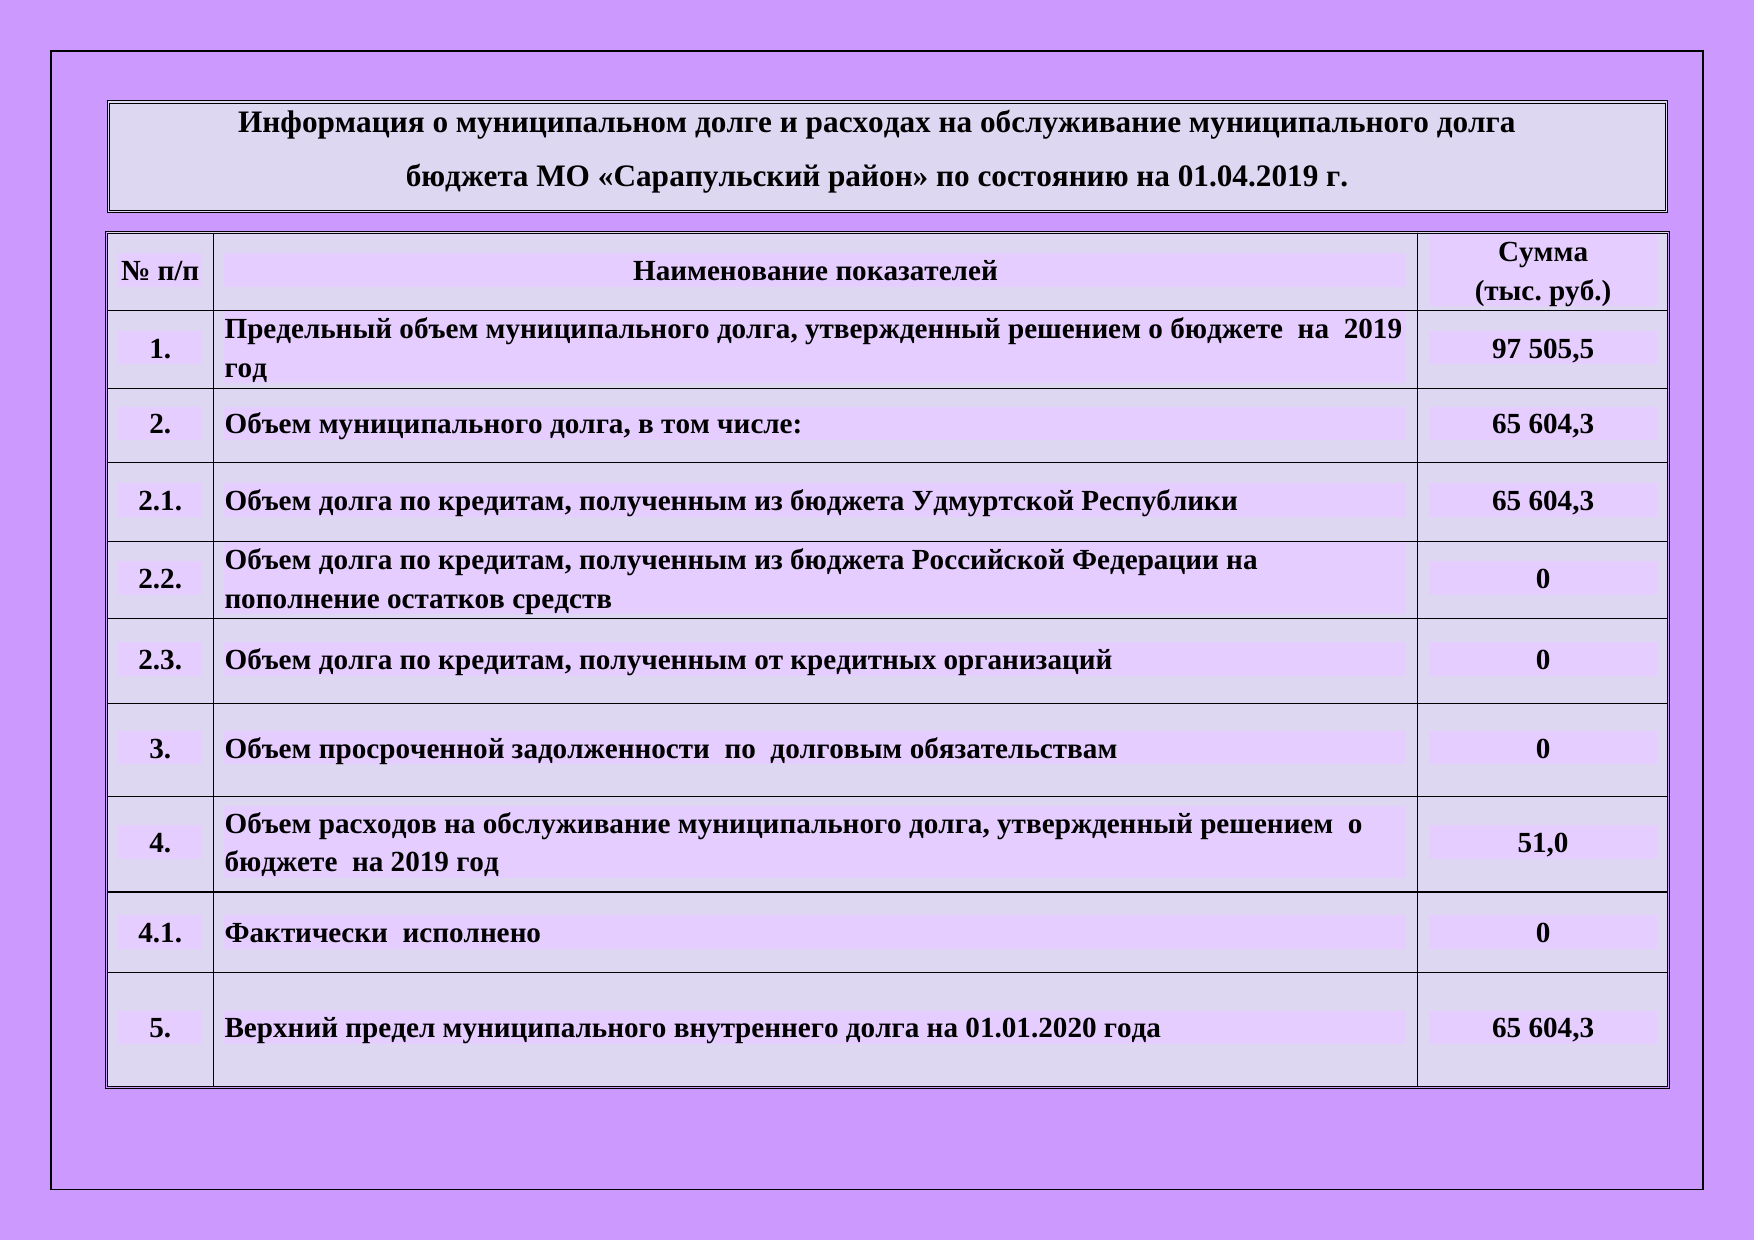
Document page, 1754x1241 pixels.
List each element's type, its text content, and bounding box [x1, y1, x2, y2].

table_cell Предельный объем муниципального долга, утвержденный решением о бюджете на 2019 год [214, 311, 1417, 388]
table_cell 4. [108, 797, 213, 891]
table_cell 2. [108, 389, 213, 462]
table_cell Объем долга по кредитам, полученным из бюджета Российской Федерации на пополнение остатков средств [214, 542, 1417, 618]
table_header Сумма (тыс. руб.) [1418, 234, 1667, 310]
table_cell 2.3. [108, 619, 213, 703]
table_cell Объем просроченной задолженности по долговым обязательствам [214, 704, 1417, 796]
table_cell 5. [108, 973, 213, 1086]
table_cell Объем долга по кредитам, полученным от кредитных организаций [214, 619, 1417, 703]
table_cell 97 505,5 [1418, 311, 1667, 388]
table_cell 2.2. [108, 542, 213, 618]
table_cell 65 604,3 [1418, 973, 1667, 1086]
table_header Наименование показателей [214, 234, 1417, 310]
table_cell Объем долга по кредитам, полученным из бюджета Удмуртской Республики [214, 463, 1417, 541]
table_cell 51,0 [1418, 797, 1667, 891]
table_cell Верхний предел муниципального внутреннего долга на 01.01.2020 года [214, 973, 1417, 1086]
text Информация о муниципальном долге и расходах на обслуживание муниципального долга [110, 104, 1665, 139]
table_cell 65 604,3 [1418, 463, 1667, 541]
table_cell 0 [1418, 704, 1667, 796]
text бюджета МО «Сарапульский район» по состоянию на 01.04.2019 г. [110, 154, 1665, 210]
table_cell Объем муниципального долга, в том числе: [214, 389, 1417, 462]
table_cell 4.1. [108, 893, 213, 972]
table_cell 0 [1418, 893, 1667, 972]
table_cell 65 604,3 [1418, 389, 1667, 462]
table_cell 0 [1418, 619, 1667, 703]
table_cell 2.1. [108, 463, 213, 541]
table_cell 3. [108, 704, 213, 796]
table_cell Объем расходов на обслуживание муниципального долга, утвержденный решением о бюджете на 2019 год [214, 797, 1417, 891]
table_cell Фактически исполнено [214, 893, 1417, 972]
table_cell 1. [108, 311, 213, 388]
table_cell 0 [1418, 542, 1667, 618]
table_header № п/п [108, 234, 213, 310]
